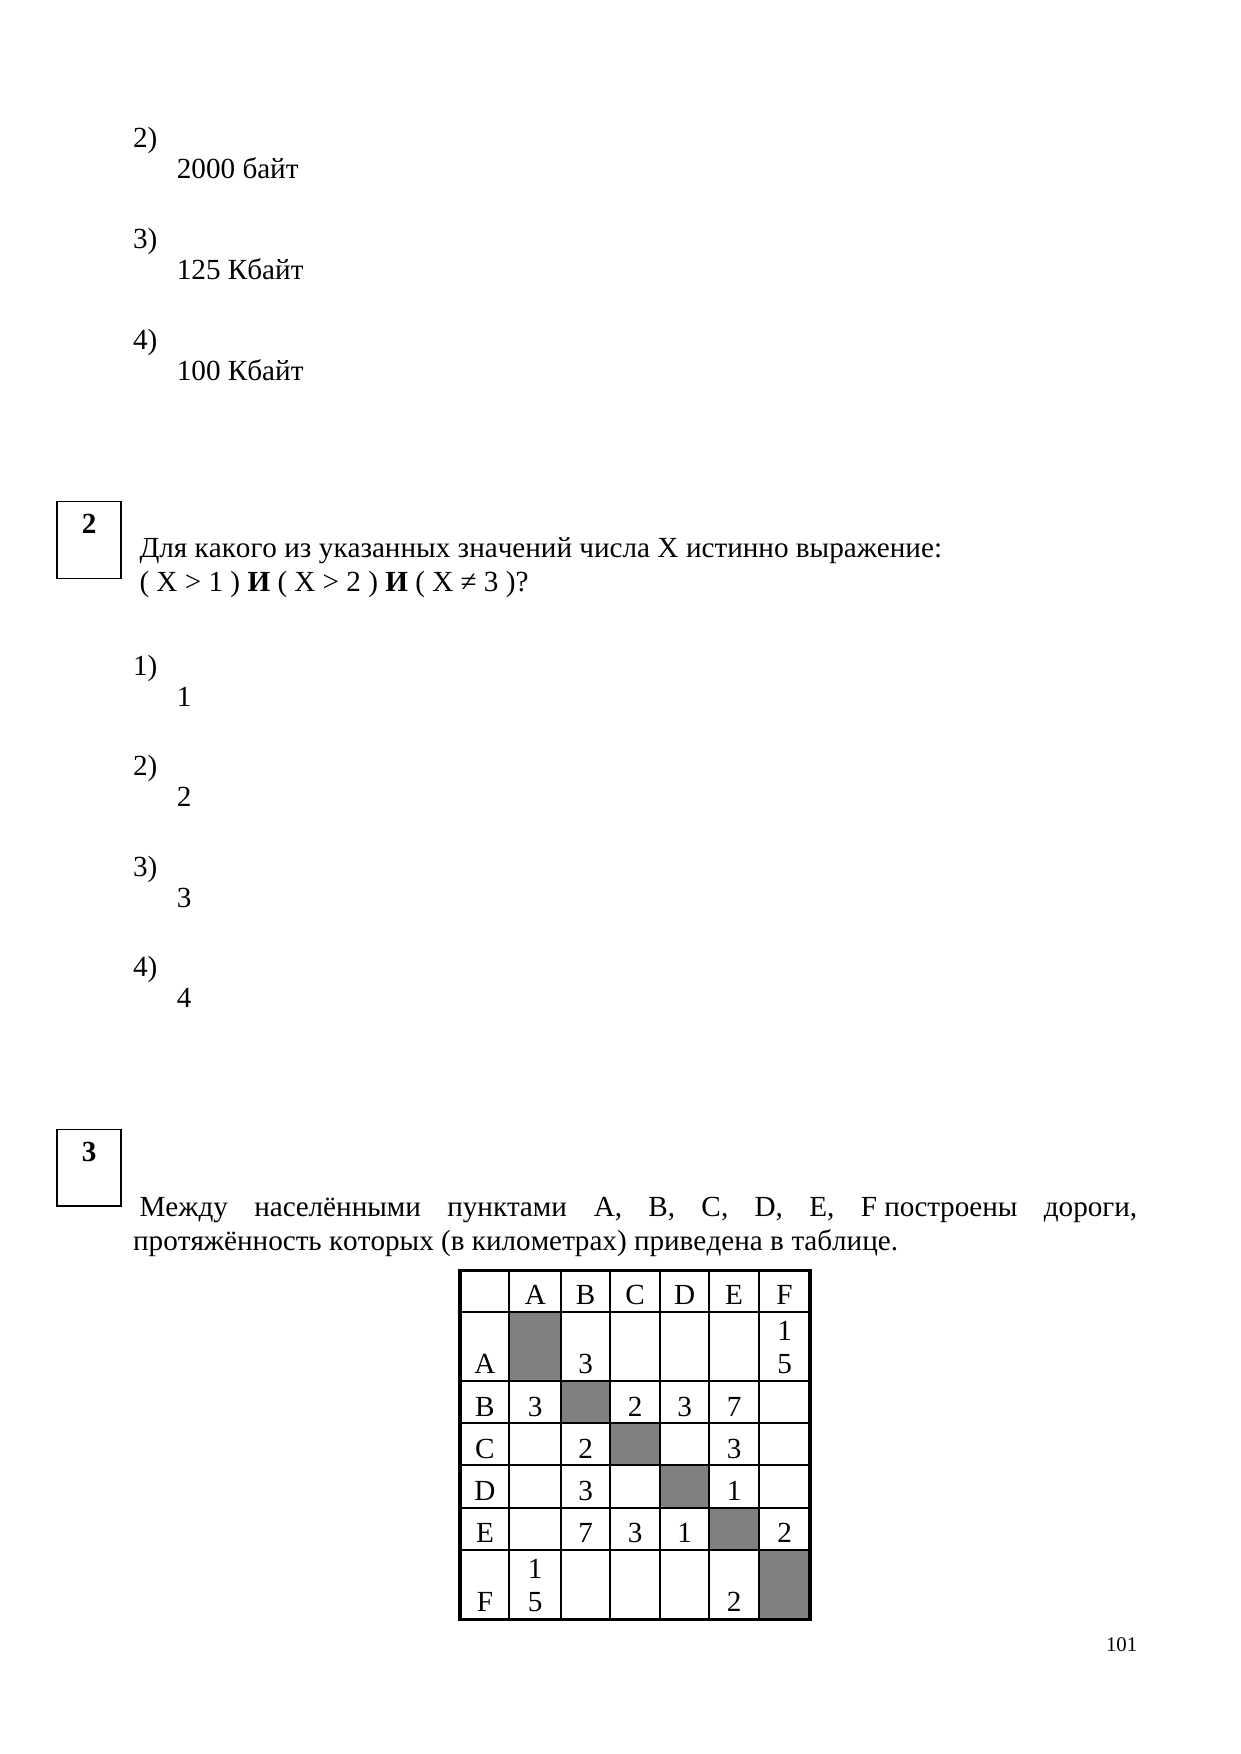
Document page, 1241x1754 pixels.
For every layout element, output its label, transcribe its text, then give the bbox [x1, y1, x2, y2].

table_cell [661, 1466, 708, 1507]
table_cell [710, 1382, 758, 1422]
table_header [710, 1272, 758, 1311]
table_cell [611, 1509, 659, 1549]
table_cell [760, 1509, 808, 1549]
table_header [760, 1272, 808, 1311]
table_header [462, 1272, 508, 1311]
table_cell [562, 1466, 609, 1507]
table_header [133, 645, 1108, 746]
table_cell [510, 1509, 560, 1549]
text Между населёнными пунктами A, B, C, D, E, F построены дороги, протяжённость которых (в километрах) приведена в таблице. [133, 1189, 1137, 1256]
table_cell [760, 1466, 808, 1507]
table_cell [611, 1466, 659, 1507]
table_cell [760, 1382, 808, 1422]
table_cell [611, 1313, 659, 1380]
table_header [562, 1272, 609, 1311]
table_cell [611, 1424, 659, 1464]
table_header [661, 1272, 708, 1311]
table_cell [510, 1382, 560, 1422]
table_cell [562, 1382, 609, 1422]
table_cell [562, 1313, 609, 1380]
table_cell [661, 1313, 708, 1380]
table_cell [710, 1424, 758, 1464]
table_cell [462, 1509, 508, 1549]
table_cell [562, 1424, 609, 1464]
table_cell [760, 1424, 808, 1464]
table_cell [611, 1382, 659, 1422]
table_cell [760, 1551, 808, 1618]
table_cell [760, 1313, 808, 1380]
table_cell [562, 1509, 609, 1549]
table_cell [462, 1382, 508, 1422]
text 3 [58, 1132, 120, 1203]
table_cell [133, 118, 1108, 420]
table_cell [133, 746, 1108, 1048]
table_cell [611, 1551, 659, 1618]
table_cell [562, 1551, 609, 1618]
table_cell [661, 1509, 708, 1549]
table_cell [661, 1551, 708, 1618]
text ( X > 1 ) И ( X > 2 ) И ( X ≠ 3 )? [133, 564, 1137, 597]
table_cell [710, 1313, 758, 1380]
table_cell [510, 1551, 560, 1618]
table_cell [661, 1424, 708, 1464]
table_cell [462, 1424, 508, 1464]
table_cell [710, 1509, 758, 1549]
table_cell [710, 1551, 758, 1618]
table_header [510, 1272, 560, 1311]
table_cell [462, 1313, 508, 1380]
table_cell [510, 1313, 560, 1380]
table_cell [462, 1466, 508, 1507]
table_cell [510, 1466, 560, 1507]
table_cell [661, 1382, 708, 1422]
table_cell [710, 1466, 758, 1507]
text Для какого из указанных значений числа X истинно выражение: [133, 530, 1137, 564]
text 2 [58, 504, 120, 576]
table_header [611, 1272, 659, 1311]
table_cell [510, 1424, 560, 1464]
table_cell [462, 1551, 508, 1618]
